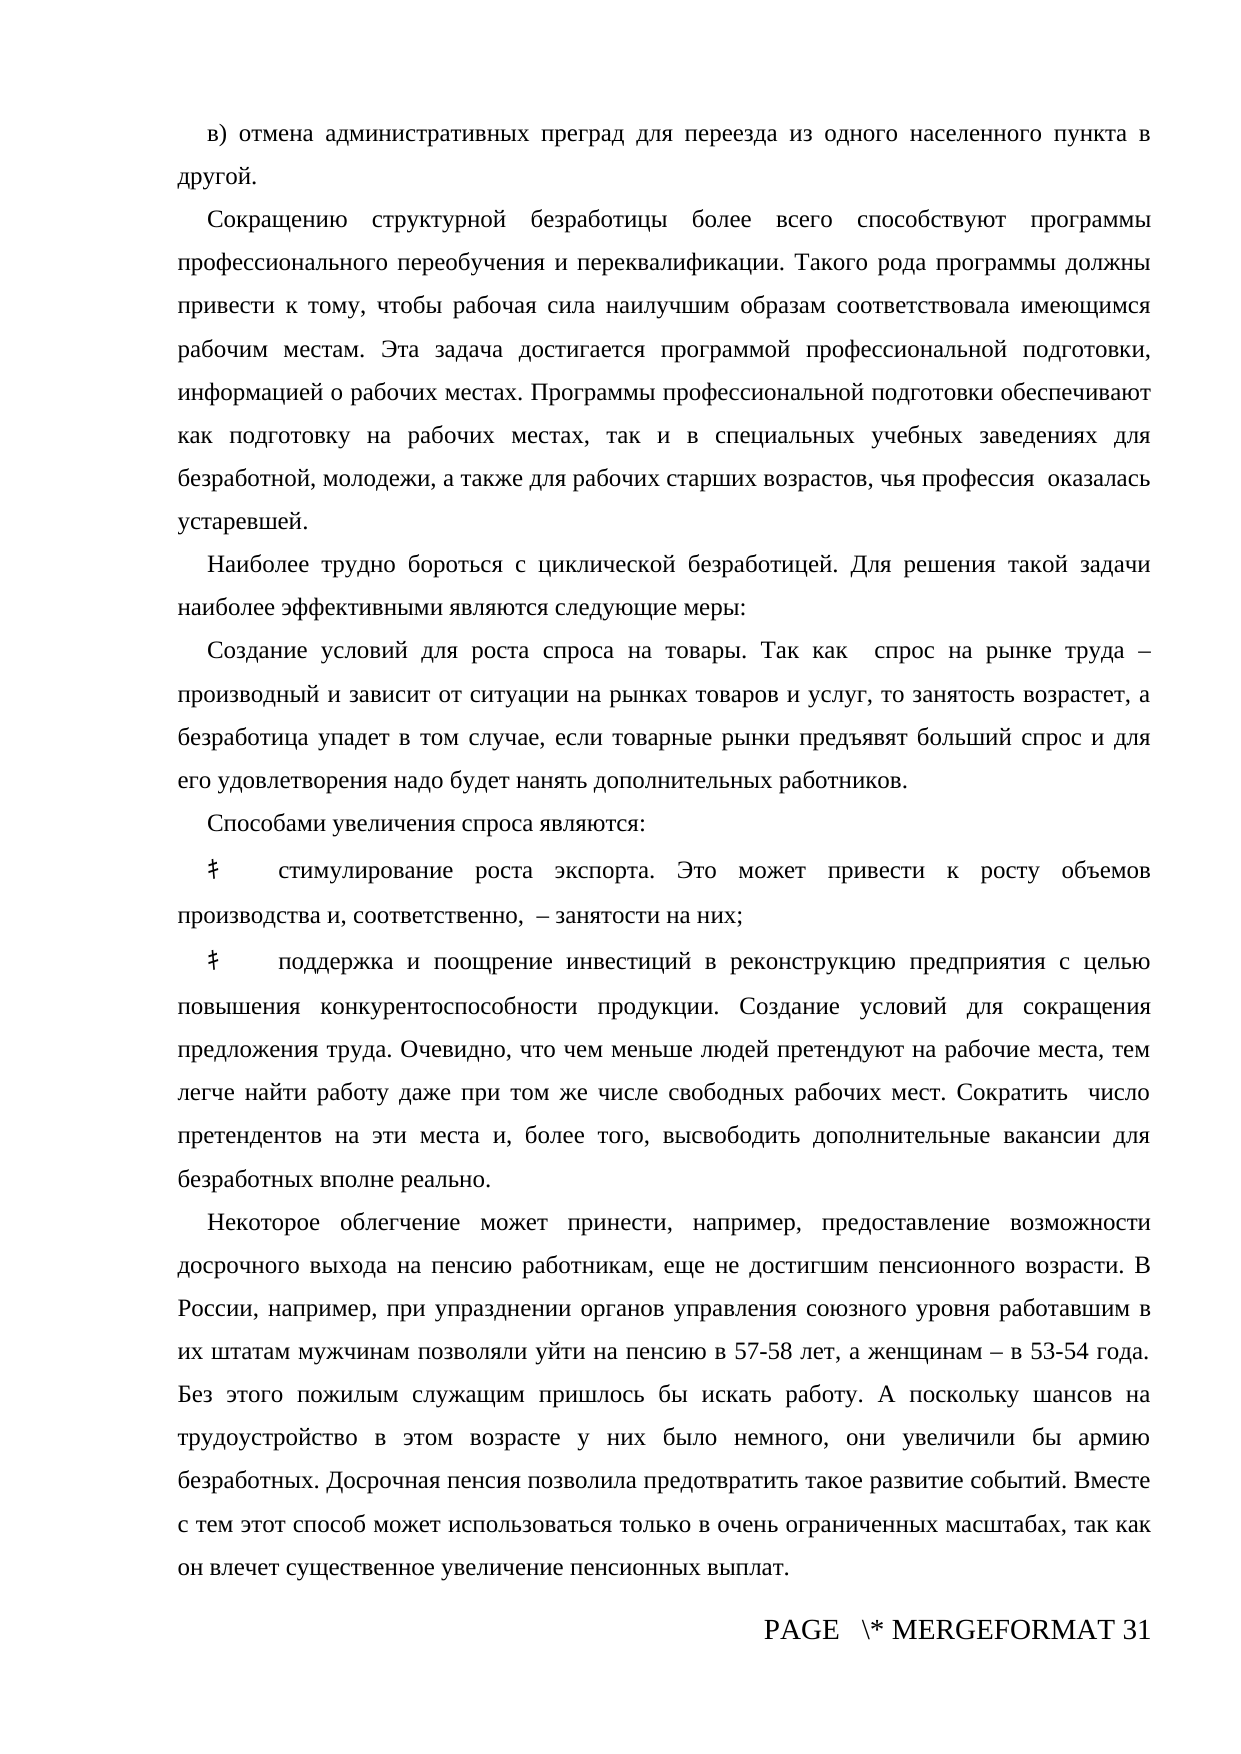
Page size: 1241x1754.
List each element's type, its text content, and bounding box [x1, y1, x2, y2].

text Некоторое облегчение может принести, например, предоставление возможности досрочного выхода на пенсию работникам, еще не достигшим пенсионного возрасти. В России, например, при упразднении органов управления союзного уровня работавшим в их штатам мужчинам позволяли уйти на пенсию в 57-58 лет, а женщинам – в 53-54 года. Без этого пожилым служащим пришлось бы искать работу. А поскольку шансов на трудоустройство в этом возрасте у них было немного, они увеличили бы армию безработных. Досрочная пенсия позволила предотвратить такое развитие событий. Вместе с тем этот способ может использоваться только в очень ограниченных масштабах, так как он влечет существенное увеличение пенсионных выплат. [177, 1207, 1152, 1581]
list стимулирование роста экспорта. Это может привести к росту объемов производства и, соответственно, – занятости на них; [177, 851, 1152, 928]
text Сокращению структурной безработицы более всего способствуют программы профессионального переобучения и переквалификации. Такого рода программы должны привести к тому, чтобы рабочая сила наилучшим образам соответствовала имеющимся рабочим местам. Эта задача достигается программой профессиональной подготовки, информацией о рабочих местах. Программы профессиональной подготовки обеспечивают как подготовку на рабочих местах, так и в специальных учебных заведениях для безработной, молодежи, а также для рабочих старших возрастов, чья профессия оказалась устаревшей. [177, 204, 1152, 535]
list поддержка и поощрение инвестиций в реконструкцию предприятия с целью повышения конкурентоспособности продукции. Создание условий для сокращения предложения труда. Очевидно, что чем меньше людей претендуют на рабочие места, тем легче найти работу даже при том же числе свободных рабочих мест. Сократить число претендентов на эти места и, более того, высвободить дополнительные вакансии для безработных вполне реально. [177, 943, 1152, 1192]
text Наиболее трудно бороться с циклической безработицей. Для решения такой задачи наиболее эффективными являются следующие меры: [177, 549, 1152, 621]
text Способами увеличения спроса являются: [177, 808, 1152, 837]
text в) отмена административных преград для переезда из одного населенного пункта в другой. [177, 118, 1152, 190]
text Создание условий для роста спроса на товары. Так как спрос на рынке труда – производный и зависит от ситуации на рынках товаров и услуг, то занятость возрастет, а безработица упадет в том случае, если товарные рынки предъявят больший спрос и для его удовлетворения надо будет нанять дополнительных работников. [177, 636, 1152, 794]
